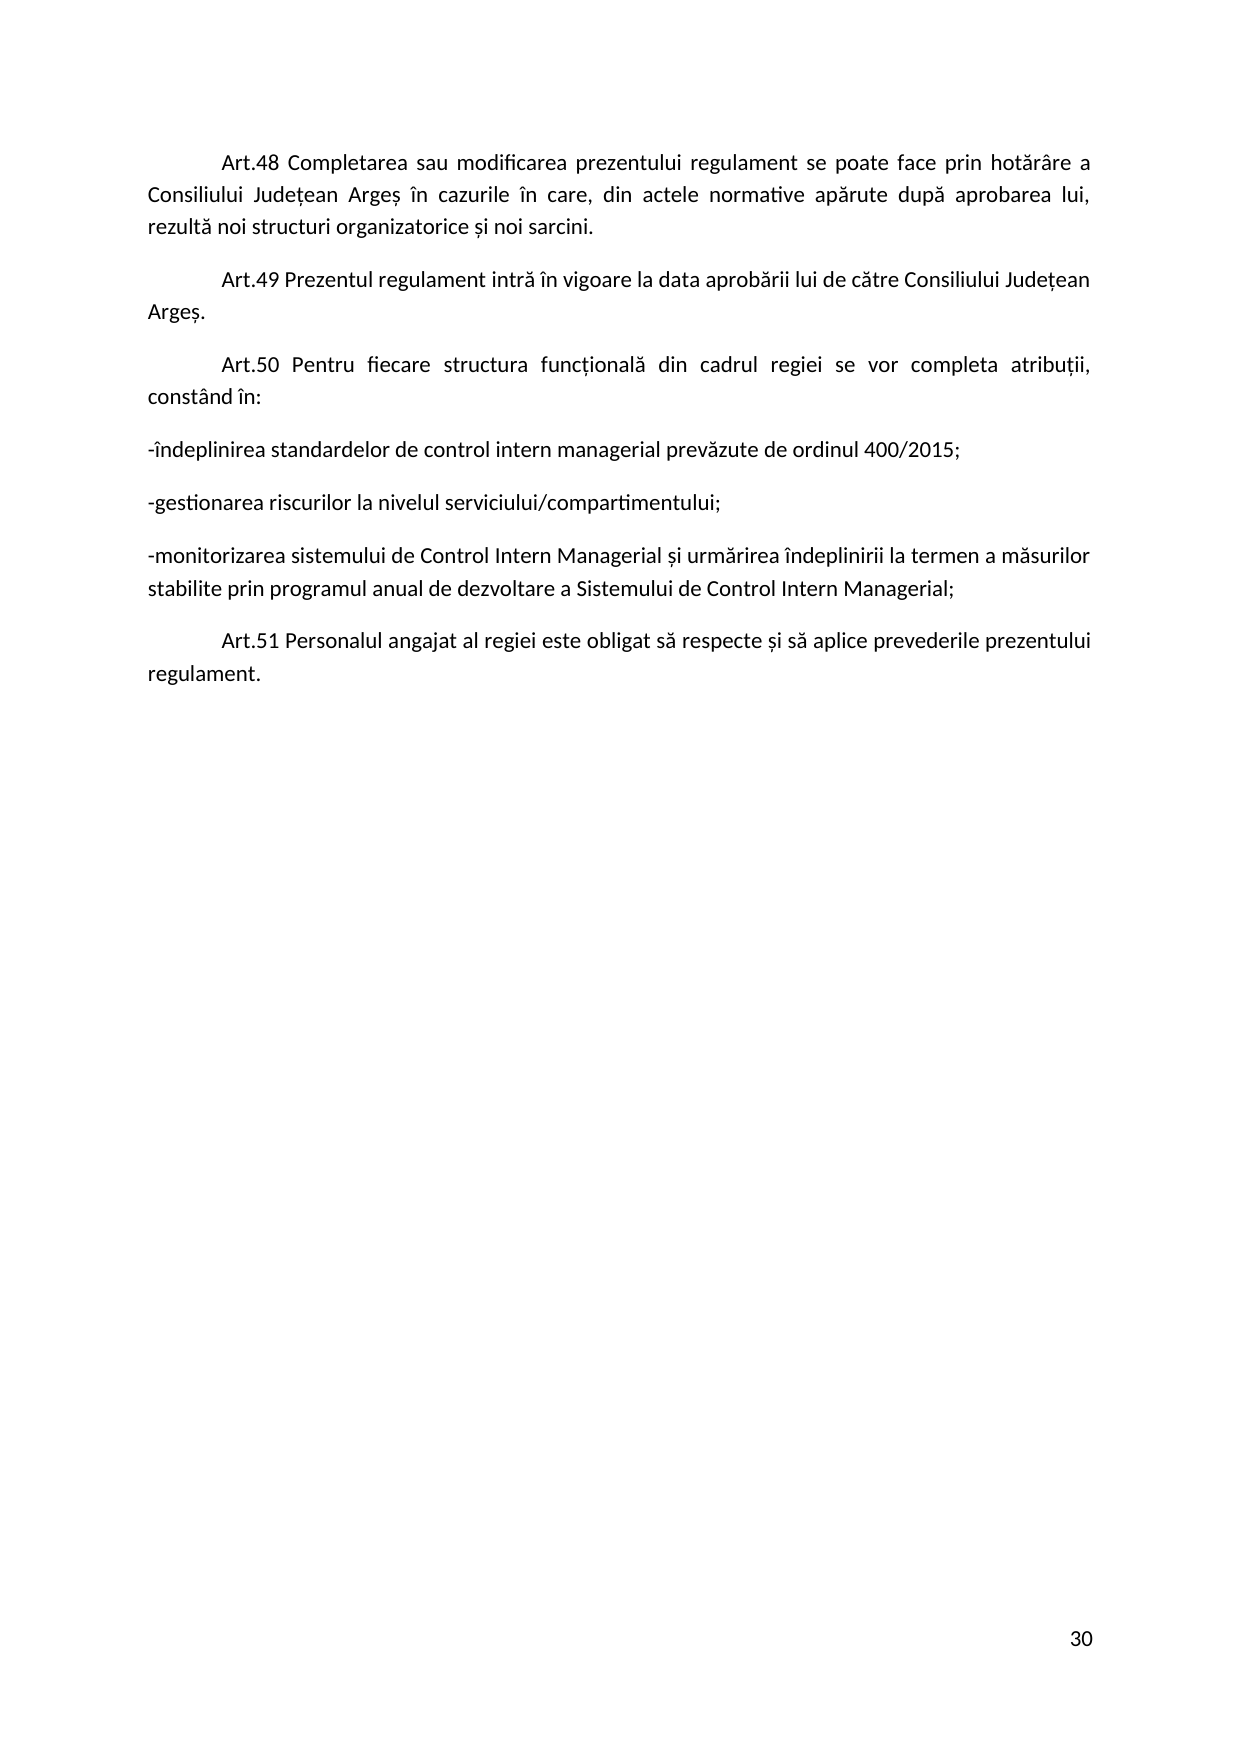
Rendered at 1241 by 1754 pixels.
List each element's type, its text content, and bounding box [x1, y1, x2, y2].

text Art.48 Completarea sau modificarea prezentului regulament se poate face prin hotărâre a Consiliului Judeţean Argeş în cazurile în care, din actele normative apărute după aprobarea lui, rezultă noi structuri organizatorice şi noi sarcini. [148, 148, 1093, 240]
text Art.51 Personalul angajat al regiei este obligat să respecte şi să aplice prevederile prezentului regulament. [148, 627, 1093, 687]
text -îndeplinirea standardelor de control intern managerial prevăzute de ordinul 400/2015; [148, 435, 1093, 463]
text Art.50 Pentru fiecare structura funcţională din cadrul regiei se vor completa atribuţii, constând în: [148, 350, 1093, 410]
text Art.49 Prezentul regulament intră în vigoare la data aprobării lui de către Consiliului Judeţean Argeş. [148, 265, 1093, 325]
text -monitorizarea sistemului de Control Intern Managerial şi urmărirea îndeplinirii la termen a măsurilor stabilite prin programul anual de dezvoltare a Sistemului de Control Intern Managerial; [148, 541, 1093, 602]
text -gestionarea riscurilor la nivelul serviciului/compartimentului; [148, 488, 1093, 516]
